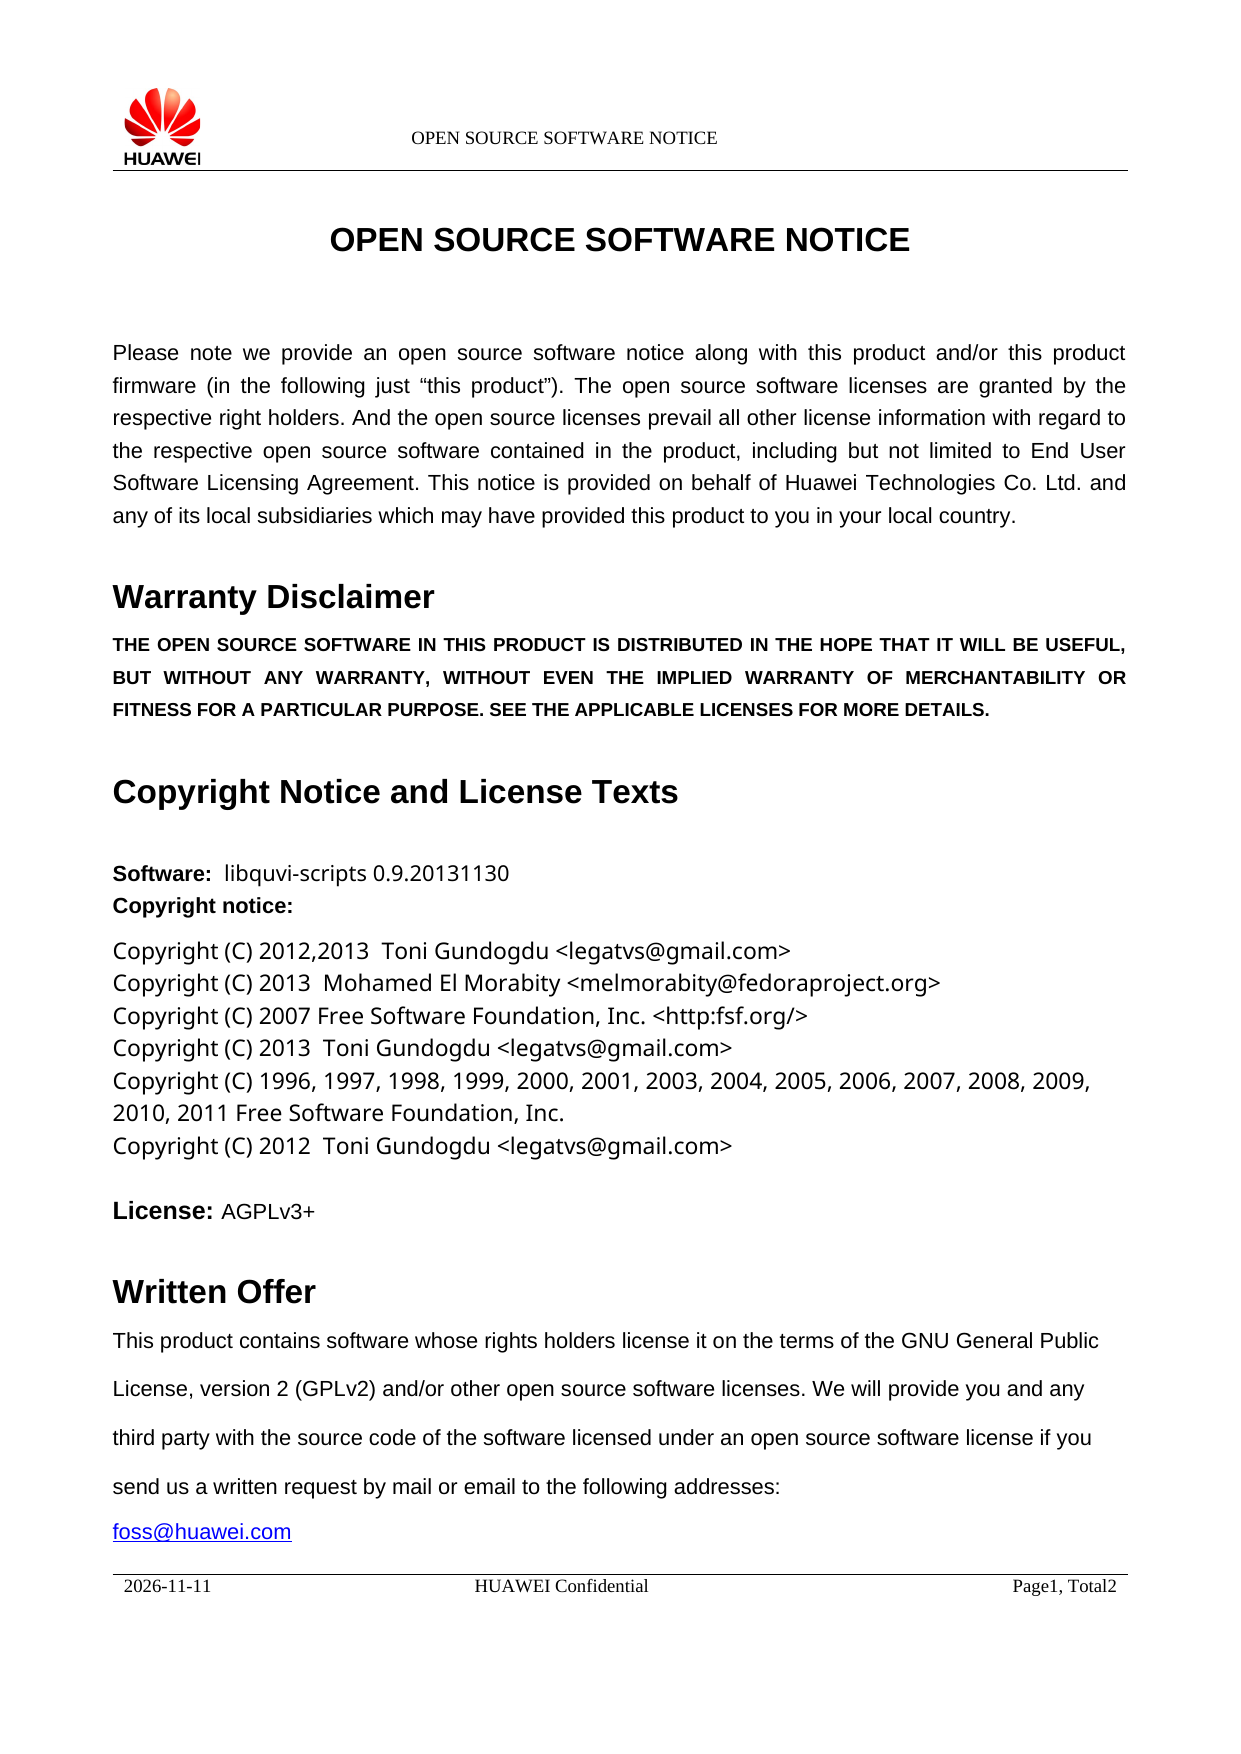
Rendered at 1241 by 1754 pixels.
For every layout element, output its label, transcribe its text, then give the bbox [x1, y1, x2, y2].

text Copyright notice: [112, 889, 1128, 921]
text The open source software in this product is distributed in the hope that it will be useful, but WITHOUT ANY WARRANTY, without even the implied warranty of MERCHANTABILITY or FITNESS FOR A PARTICULAR PURPOSE. See the applicable licenses for more details. [112, 629, 1128, 726]
text License: AGPLv3+ [112, 1194, 1128, 1226]
title Software: libquvi-scripts 0.9.20131130 [112, 856, 1128, 889]
text Copyright (C) 2012,2013 Toni Gundogdu <legatvs@gmail.com> Copyright (C) 2013 Mohamed El Morabity <melmorabity@fedoraproject.org> Copyright (C) 2007 Free Software Foundation, Inc. <http:fsf.org/> Copyright (C) 2013 Toni Gundogdu <legatvs@gmail.com> Copyright (C) 1996, 1997, 1998, 1999, 2000, 2001, 2003, 2004, 2005, 2006, 2007, 2008, 2009, 2010, 2011 Free Software Foundation, Inc. Copyright (C) 2012 Toni Gundogdu <legatvs@gmail.com> [112, 934, 1128, 1194]
text foss@huawei.com [112, 1515, 1128, 1548]
text Please note we provide an open source software notice along with this product and/or this product firmware (in the following just “this product”). The open source software licenses are granted by the respective right holders. And the open source licenses prevail all other license information with regard to the respective open source software contained in the product, including but not limited to End User Software Licensing Agreement. This notice is provided on behalf of Huawei Technologies Co. Ltd. and any of its local subsidiaries which may have provided this product to you in your local country. [112, 336, 1128, 531]
text OPEN SOURCE SOFTWARE NOTICE [112, 206, 1128, 271]
picture [124, 88, 201, 165]
text Warranty Disclaimer [112, 564, 1128, 629]
text Written Offer [112, 1259, 1128, 1324]
text This product contains software whose rights holders license it on the terms of the GNU General Public License, version 2 (GPLv2) and/or other open source software licenses. We will provide you and any third party with the source code of the software licensed under an open source software license if you send us a written request by mail or email to the following addresses: [112, 1324, 1128, 1503]
text Copyright Notice and License Texts [112, 759, 1128, 824]
